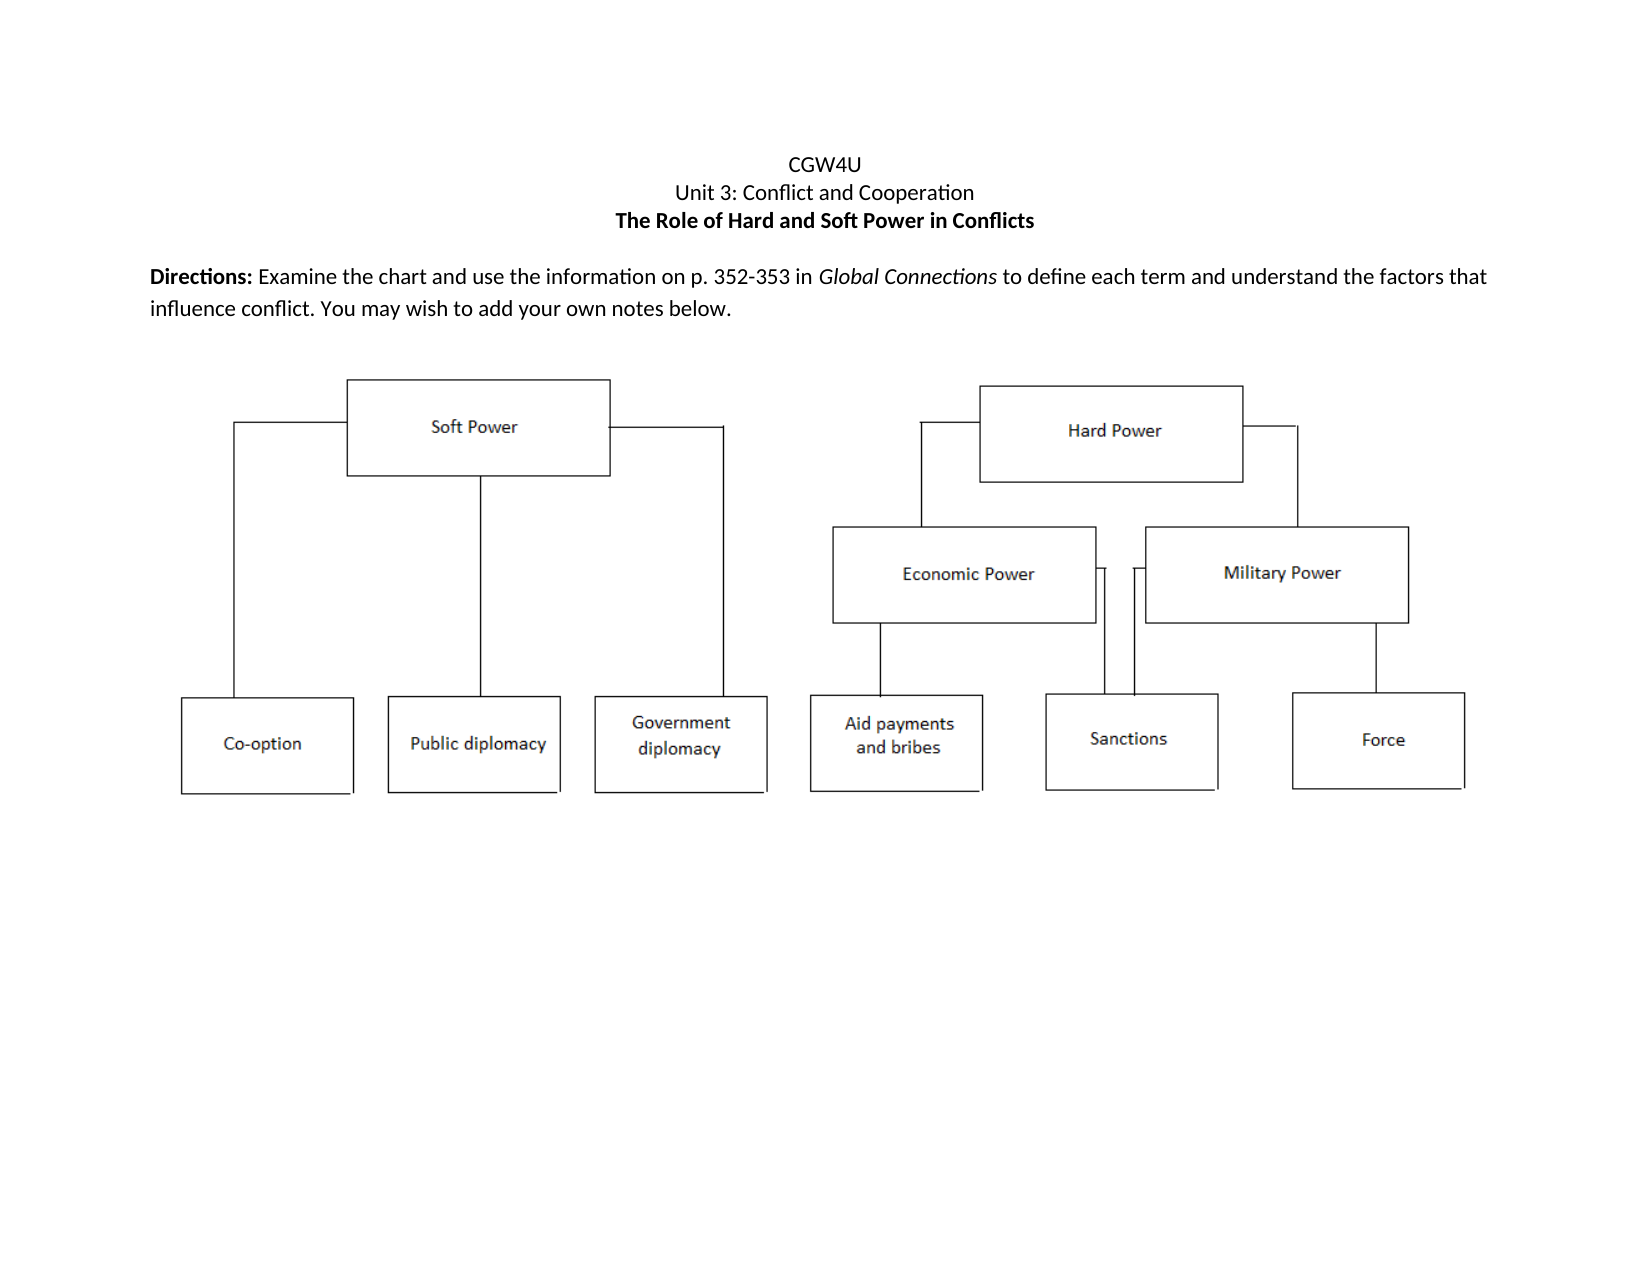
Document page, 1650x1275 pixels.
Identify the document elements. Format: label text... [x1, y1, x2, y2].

text CGW4U [150, 150, 1500, 178]
text Directions: Examine the chart and use the information on p. 352-353 in Global Connections to define each term and understand the factors that influence conflict. You may wish to add your own notes below. [150, 262, 1500, 322]
picture [150, 347, 1499, 822]
text The Role of Hard and Soft Power in Conflicts [150, 206, 1500, 262]
text Unit 3: Conflict and Cooperation [150, 178, 1500, 206]
